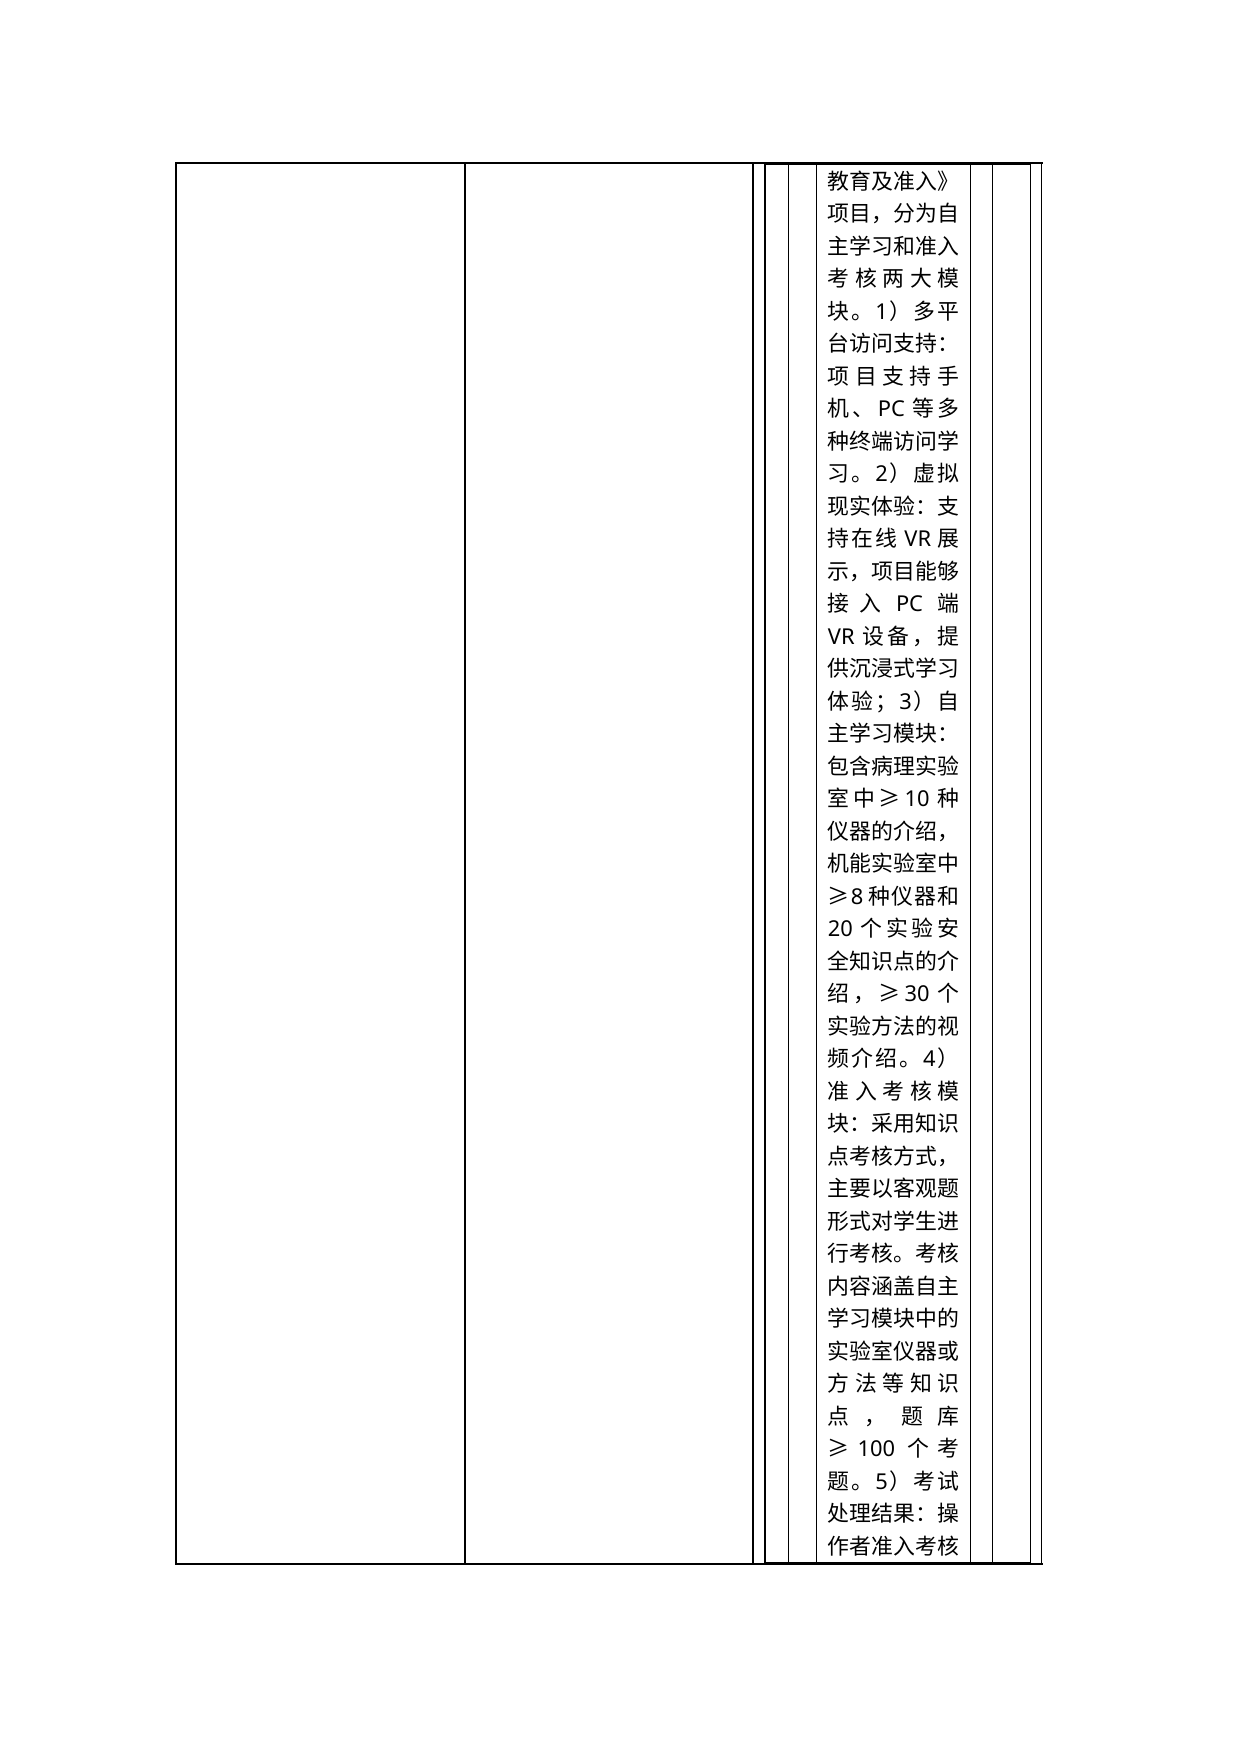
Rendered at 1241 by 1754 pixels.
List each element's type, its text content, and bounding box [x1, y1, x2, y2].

table_cell [817, 165, 970, 1562]
table_cell [993, 165, 1030, 1562]
table_cell [766, 165, 788, 1562]
table_cell [789, 165, 816, 1562]
table_cell [971, 165, 992, 1562]
table_cell [466, 164, 752, 1563]
table_cell [1031, 164, 1041, 1563]
table_cell [754, 164, 764, 1563]
table_cell 2 [177, 164, 464, 1563]
